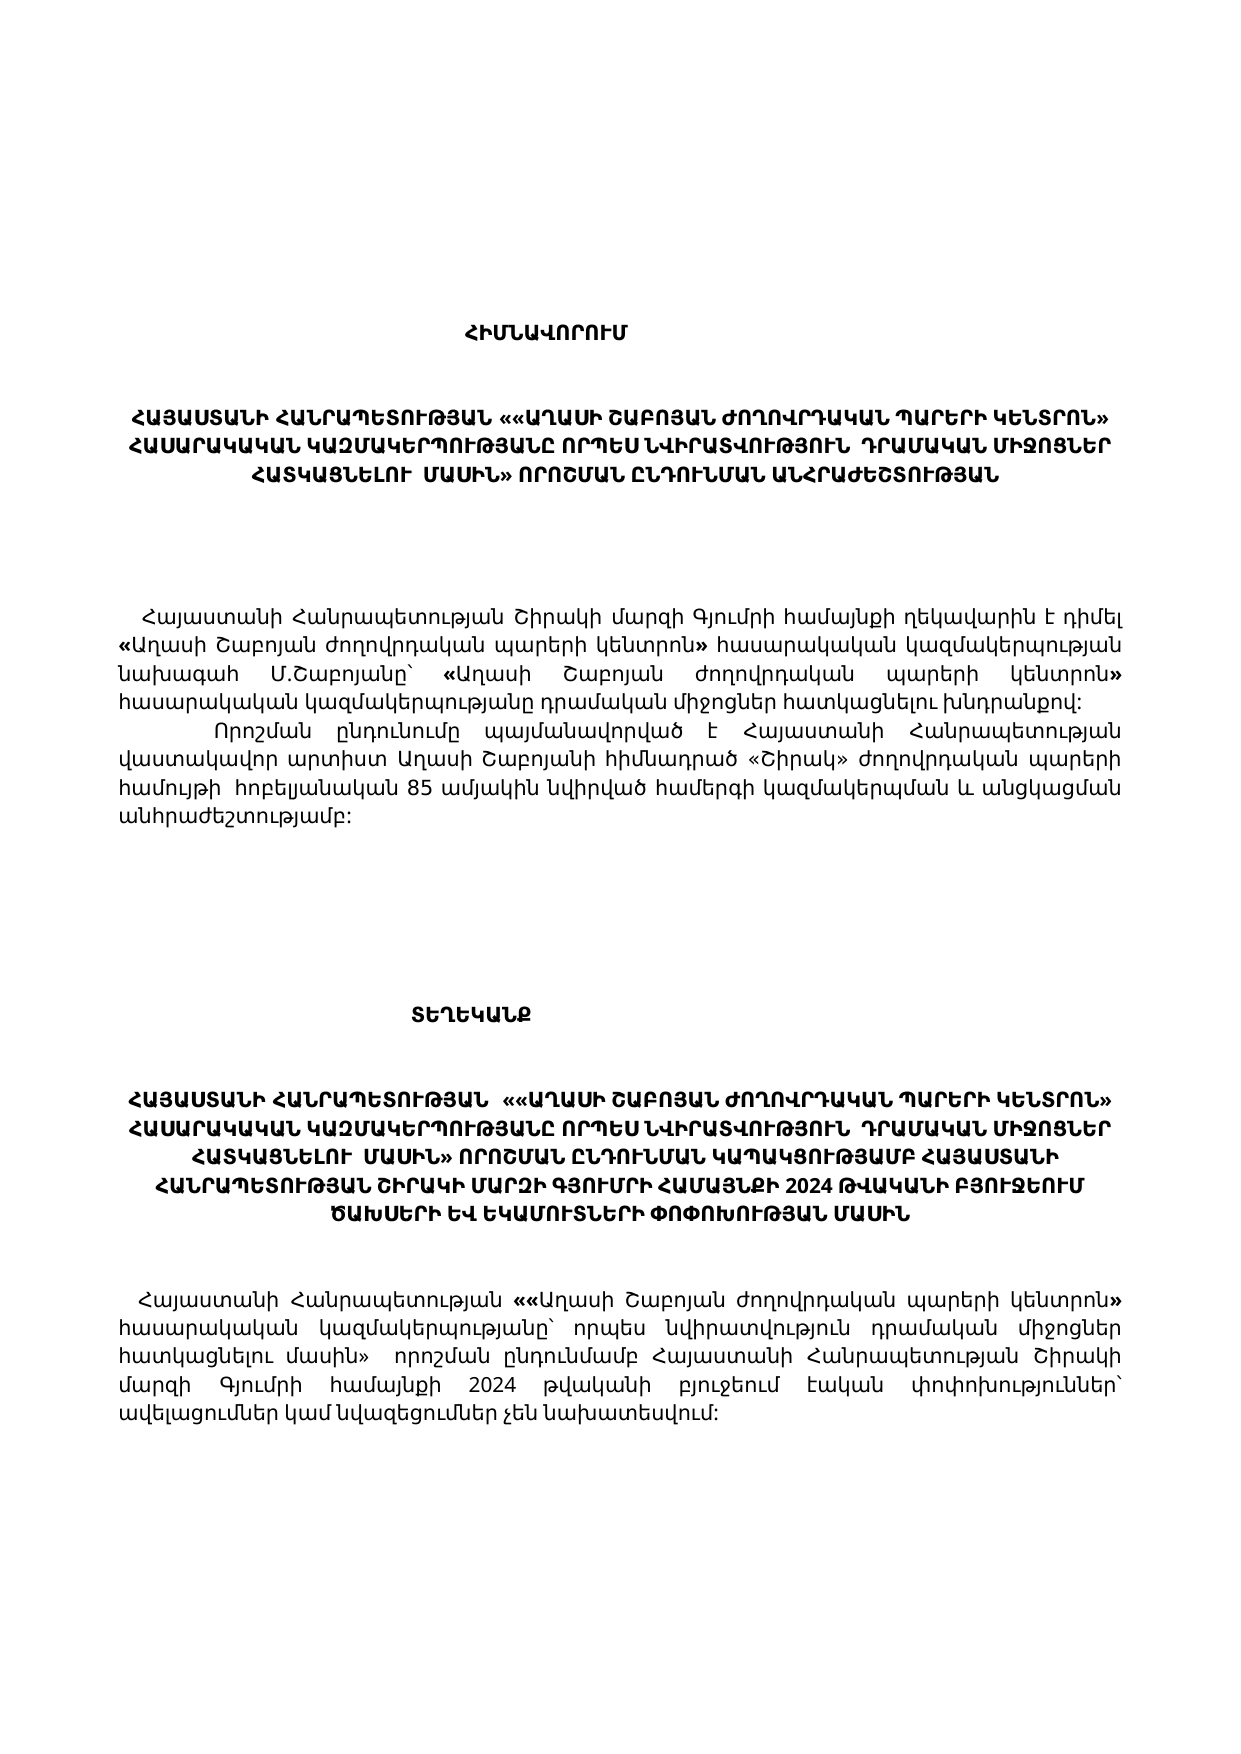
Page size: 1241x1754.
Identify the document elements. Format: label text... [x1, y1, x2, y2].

text ՀԻՄՆԱՎՈՐՈՒՄ [118, 318, 1122, 346]
text Որոշման ընդունումը պայմանավորված է Հայաստանի Հանրապետության վաստակավոր արտիստ Աղասի Շաբոյանի հիմնադրած «Շիրակ» ժողովրդական պարերի համույթի հոբելյանական 85 ամյակին նվիրված համերգի կազմակերպման և անցկացման անհրաժեշտությամբ: [118, 716, 1122, 830]
text Հայաստանի Հանրապետության ««Աղասի Շաբոյան ժողովրդական պարերի կենտրոն» հասարակական կազմակերպությանը՝ որպես նվիրատվություն դրամական միջոցներ հատկացնելու մասին» որոշման ընդունմամբ Հայաստանի Հանրապետության Շիրակի մարզի Գյումրի համայնքի 2024 թվականի բյուջեում էական փոփոխություններ՝ ավելացումներ կամ նվազեցումներ չեն նախատեսվում: [118, 1285, 1122, 1427]
text Հայաստանի Հանրապետության Շիրակի մարզի Գյումրի համայնքի ղեկավարին է դիմել «Աղասի Շաբոյան ժողովրդական պարերի կենտրոն» հասարակական կազմակերպության նախագահ Մ.Շաբոյանը՝ «Աղասի Շաբոյան ժողովրդական պարերի կենտրոն» հասարակական կազմակերպությանը դրամական միջոցներ հատկացնելու խնդրանքով: [118, 602, 1122, 716]
text ՀԱՏԿԱՑՆԵԼՈՒ ՄԱՍԻՆ» ՈՐՈՇՄԱՆ ԸՆԴՈՒՆՄԱՆ ԱՆՀՐԱԺԵՇՏՈՒԹՅԱՆ [118, 460, 1122, 488]
text ՀԱՅԱՍՏԱՆԻ ՀԱՆՐԱՊԵՏՈՒԹՅԱՆ ««ԱՂԱՍԻ ՇԱԲՈՅԱՆ ԺՈՂՈՎՐԴԱԿԱՆ ՊԱՐԵՐԻ ԿԵՆՏՐՈՆ» ՀԱՍԱՐԱԿԱԿԱՆ ԿԱԶՄԱԿԵՐՊՈՒԹՅԱՆԸ ՈՐՊԵՍ ՆՎԻՐԱՏՎՈՒԹՅՈՒՆ ԴՐԱՄԱԿԱՆ ՄԻՋՈՑՆԵՐ [118, 1086, 1122, 1142]
text ՀԱՏԿԱՑՆԵԼՈՒ ՄԱՍԻՆ» ՈՐՈՇՄԱՆ ԸՆԴՈՒՆՄԱՆ ԿԱՊԱԿՑՈՒԹՅԱՄԲ ՀԱՅԱՍՏԱՆԻ ՀԱՆՐԱՊԵՏՈՒԹՅԱՆ ՇԻՐԱԿԻ ՄԱՐԶԻ ԳՅՈՒՄՐԻ ՀԱՄԱՅՆՔԻ 2024 ԹՎԱԿԱՆԻ ԲՅՈՒՋԵՈՒՄ ԾԱԽՍԵՐԻ ԵՎ ԵԿԱՄՈՒՏՆԵՐԻ ՓՈՓՈԽՈՒԹՅԱՆ ՄԱՍԻՆ [118, 1142, 1122, 1228]
text ՏԵՂԵԿԱՆՔ [118, 1000, 1122, 1029]
text ՀԱՅԱՍՏԱՆԻ ՀԱՆՐԱՊԵՏՈՒԹՅԱՆ ««ԱՂԱՍԻ ՇԱԲՈՅԱՆ ԺՈՂՈՎՐԴԱԿԱՆ ՊԱՐԵՐԻ ԿԵՆՏՐՈՆ» ՀԱՍԱՐԱԿԱԿԱՆ ԿԱԶՄԱԿԵՐՊՈՒԹՅԱՆԸ ՈՐՊԵՍ ՆՎԻՐԱՏՎՈՒԹՅՈՒՆ ԴՐԱՄԱԿԱՆ ՄԻՋՈՑՆԵՐ [118, 403, 1122, 460]
